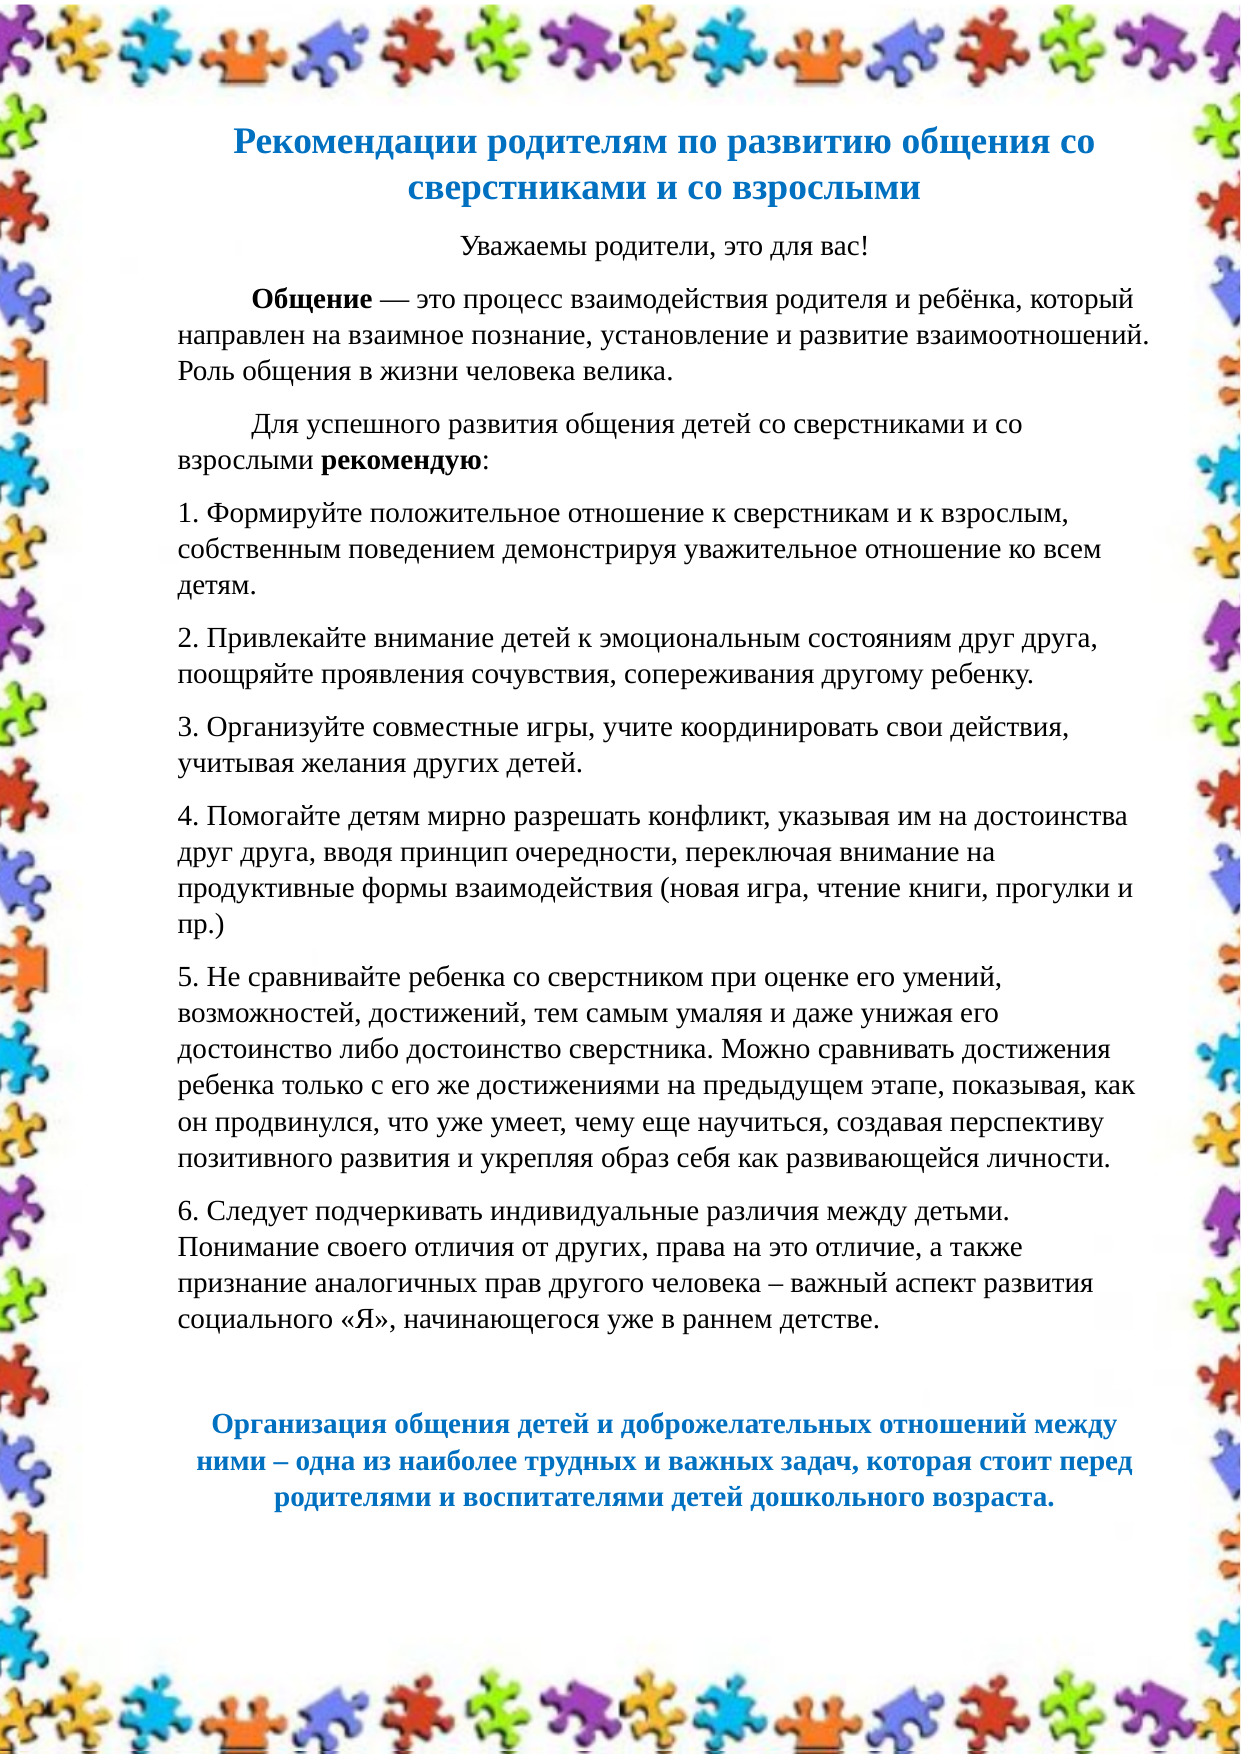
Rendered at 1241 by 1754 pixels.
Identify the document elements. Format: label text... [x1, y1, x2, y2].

text Для успешного развития общения детей со сверстниками и со взрослыми рекомендую: [177, 406, 1152, 476]
text Уважаемы родители, это для вас! [177, 228, 1152, 261]
text Рекомендации родителям по развитию общения со сверстниками и со взрослыми [177, 118, 1152, 208]
picture [0, 5, 1241, 1754]
text 4. Помогайте детям мирно разрешать конфликт, указывая им на достоинства друг друга, вводя принцип очередности, переключая внимание на продуктивные формы взаимодействия (новая игра, чтение книги, прогулки и пр.) [177, 798, 1152, 940]
text 6. Следует подчеркивать индивидуальные различия между детьми. Понимание своего отличия от других, права на это отличие, а также признание аналогичных прав другого человека – важный аспект развития социального «Я», начинающегося уже в раннем детстве. [177, 1193, 1152, 1334]
text 3. Организуйте совместные игры, учите координировать свои действия, учитывая желания других детей. [177, 709, 1152, 778]
text Организация общения детей и доброжелательных отношений между ними – одна из наиболее трудных и важных задач, которая стоит перед родителями и воспитателями детей дошкольного возраста. [177, 1407, 1152, 1512]
text 5. Не сравнивайте ребенка со сверстником при оценке его умений, возможностей, достижений, тем самым умаляя и даже унижая его достоинство либо достоинство сверстника. Можно сравнивать достижения ребенка только с его же достижениями на предыдущем этапе, показывая, как он продвинулся, что уже умеет, чему еще научиться, создавая перспективу позитивного развития и укрепляя образ себя как развивающейся личности. [177, 959, 1152, 1173]
text 2. Привлекайте внимание детей к эмоциональным состояниям друг друга, поощряйте проявления сочувствия, сопереживания другому ребенку. [177, 620, 1152, 689]
text 1. Формируйте положительное отношение к сверстникам и к взрослым, собственным поведением демонстрируя уважительное отношение ко всем детям. [177, 495, 1152, 601]
text Общение — это процесс взаимодействия родителя и ребёнка, который направлен на взаимное познание, установление и развитие взаимоотношений. Роль общения в жизни человека велика. [177, 281, 1152, 387]
